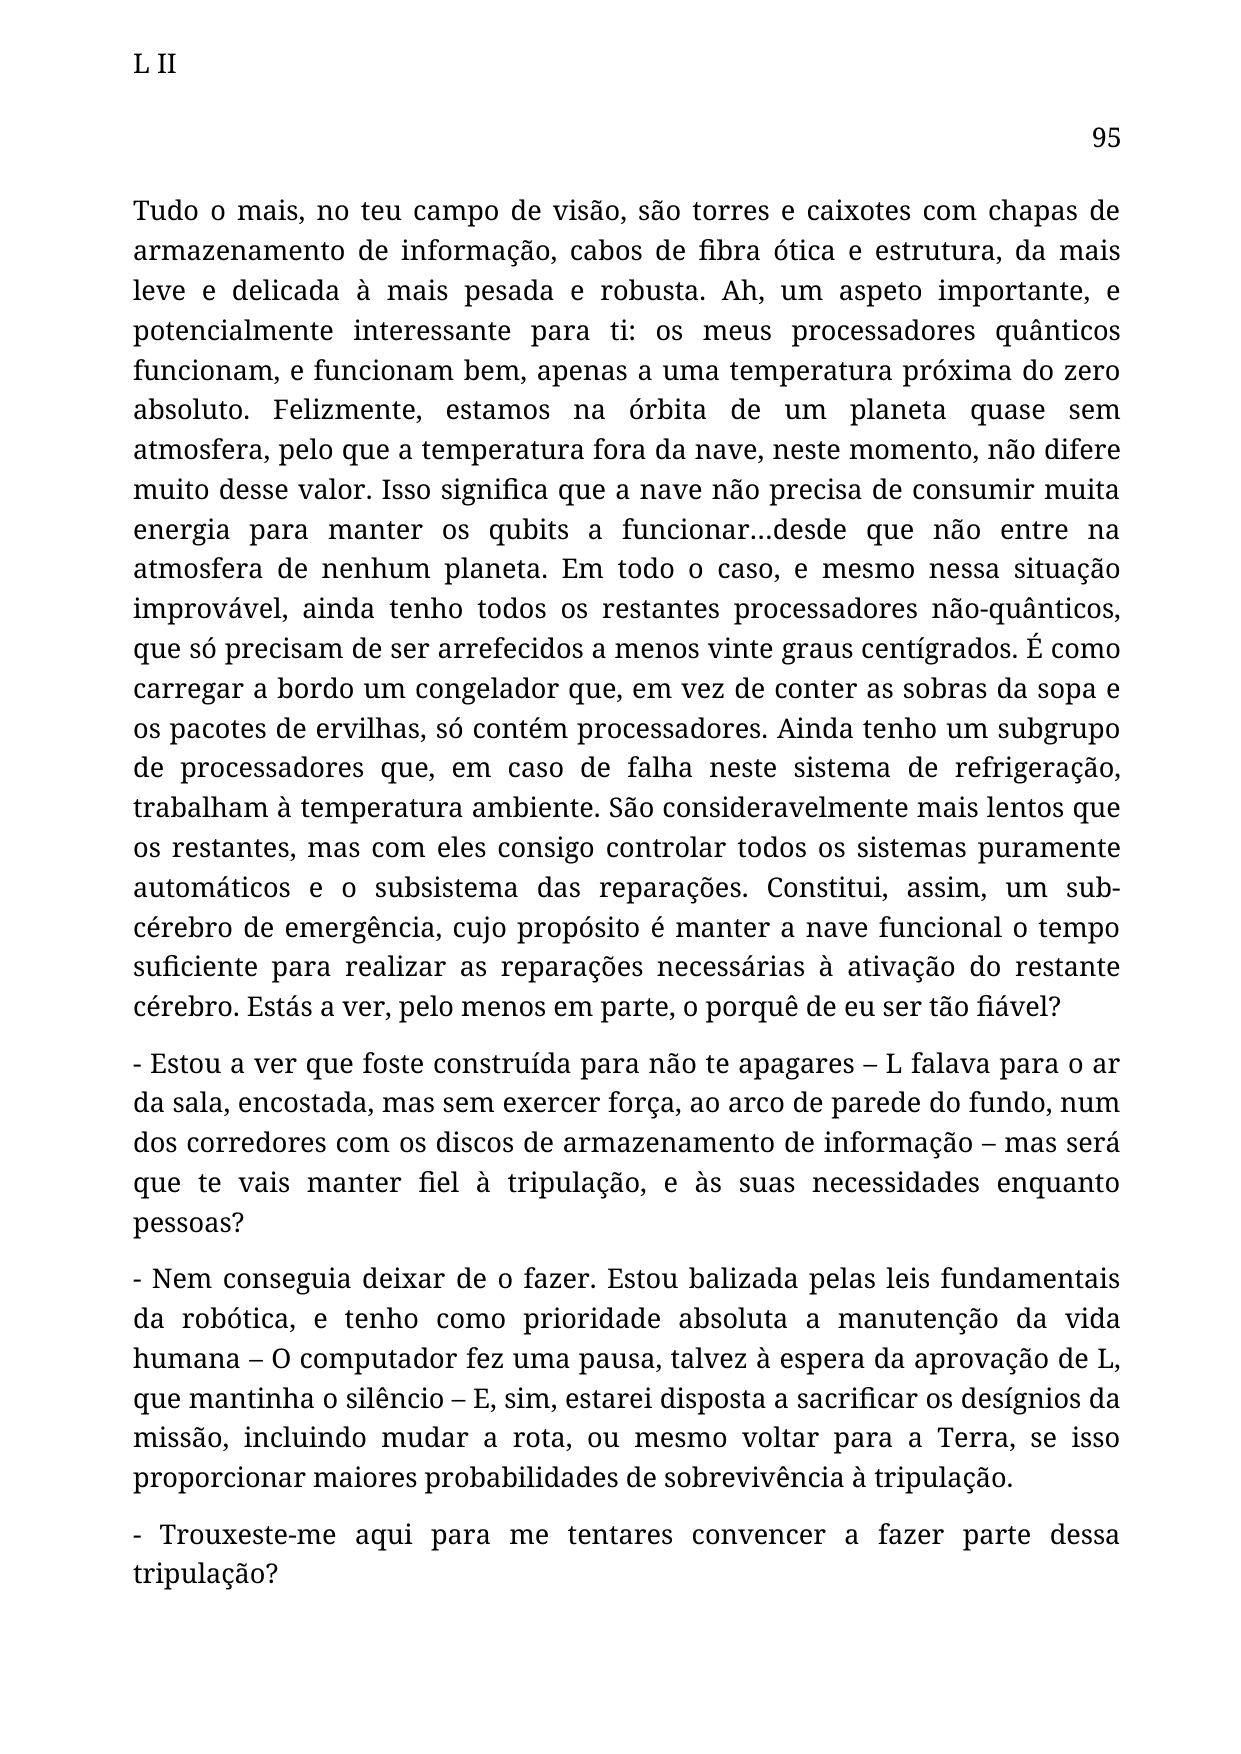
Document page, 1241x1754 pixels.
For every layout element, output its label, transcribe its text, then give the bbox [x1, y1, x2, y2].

text - Nem conseguia deixar de o fazer. Estou balizada pelas leis fundamentais da robótica, e tenho como prioridade absoluta a manutenção da vida humana – O computador fez uma pausa, talvez à espera da aprovação de L, que mantinha o silêncio – E, sim, estarei disposta a sacrificar os desígnios da missão, incluindo mudar a rota, ou mesmo voltar para a Terra, se isso proporcionar maiores probabilidades de sobrevivência à tripulação. [133, 1260, 1122, 1496]
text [133, 192, 1122, 1024]
text - Trouxeste-me aqui para me tentares convencer a fazer parte dessa tripulação? [133, 1515, 1122, 1592]
text - Estou a ver que foste construída para não te apagares – L falava para o ar da sala, encostada, mas sem exercer força, ao arco de parede do fundo, num dos corredores com os discos de armazenamento de informação – mas será que te vais manter fiel à tripulação, e às suas necessidades enquanto pessoas? [133, 1044, 1122, 1240]
